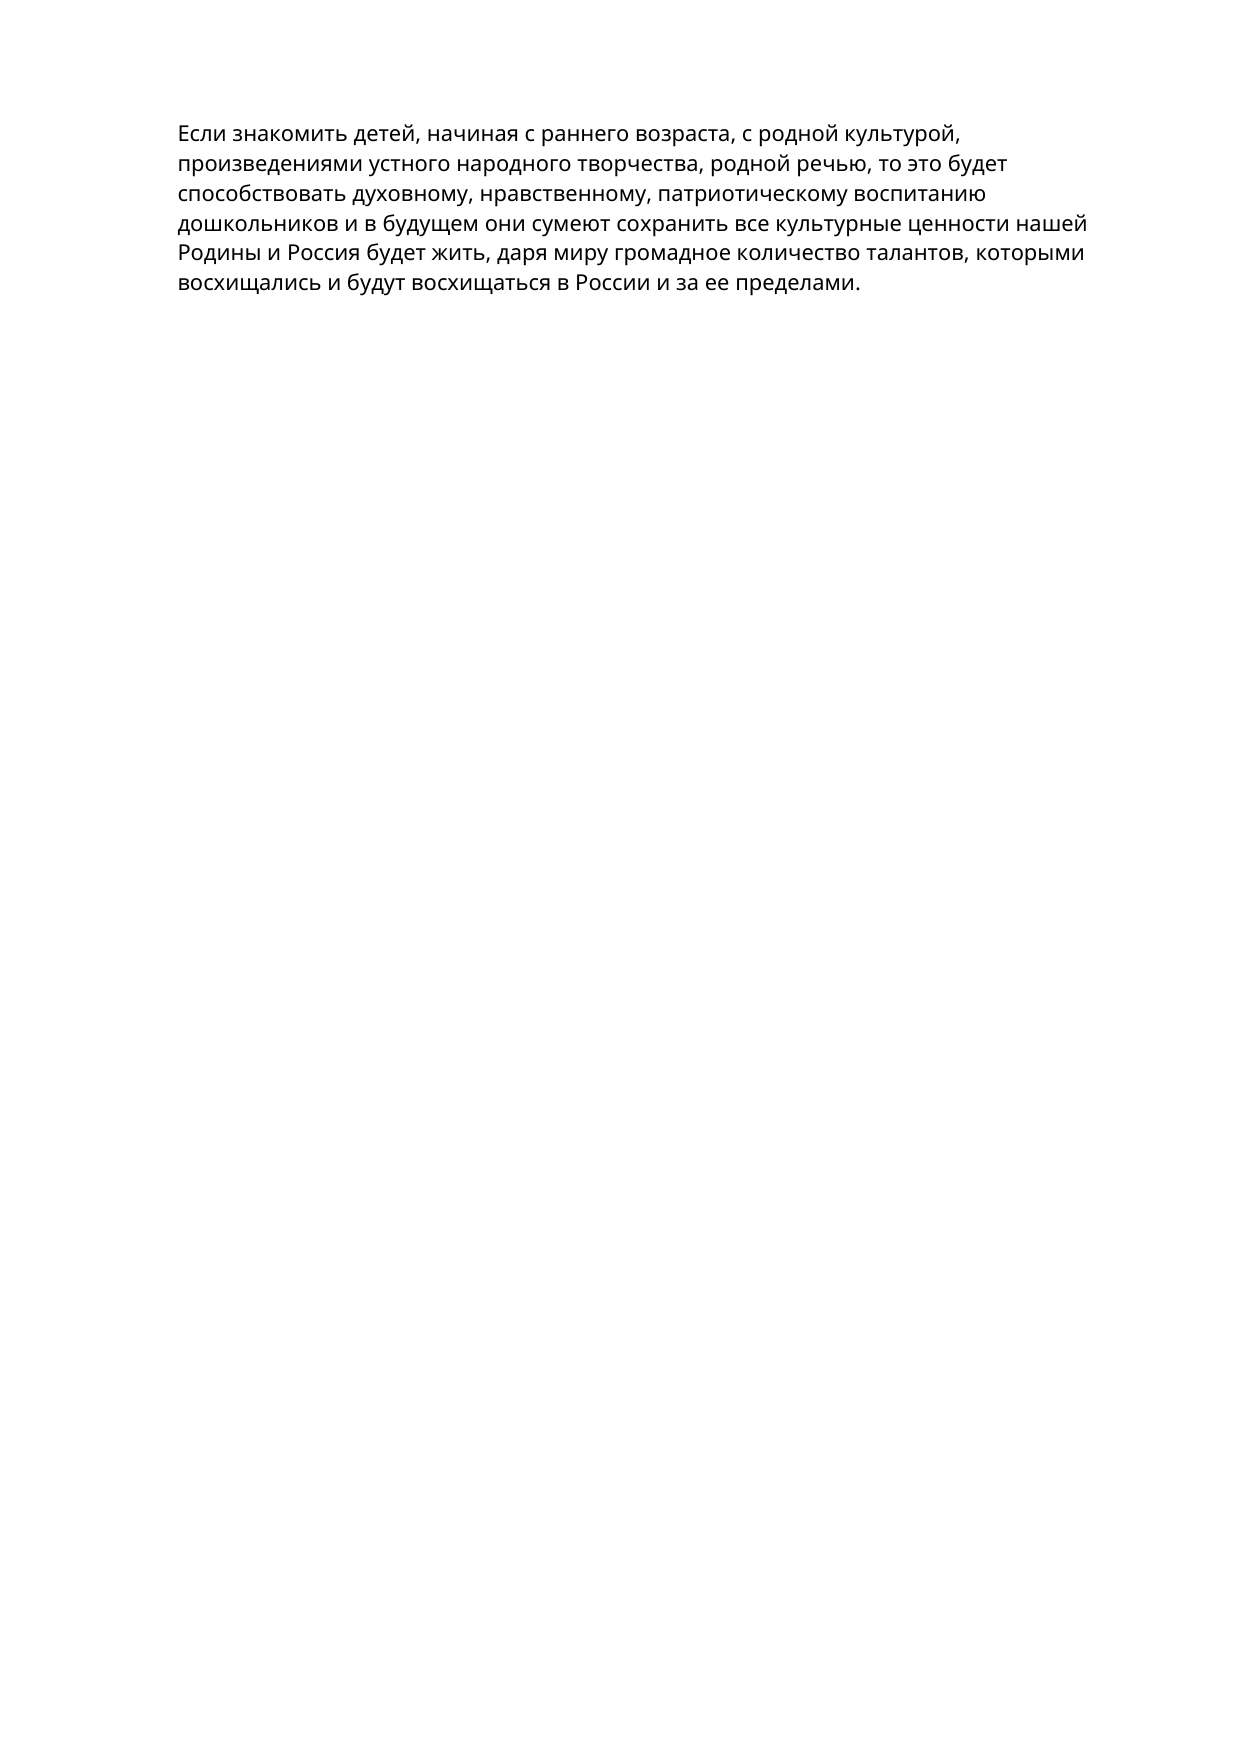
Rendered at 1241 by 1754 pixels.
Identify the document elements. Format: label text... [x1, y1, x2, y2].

text Если знакомить детей, начиная с раннего возраста, с родной культурой, произведениями устного народного творчества, родной речью, то это будет способствовать духовному, нравственному, патриотическому воспитанию дошкольников и в будущем они сумеют сохранить все культурные ценности нашей Родины и Россия будет жить, даря миру громадное количество талантов, которыми восхищались и будут восхищаться в России и за ее пределами. [177, 118, 1152, 297]
